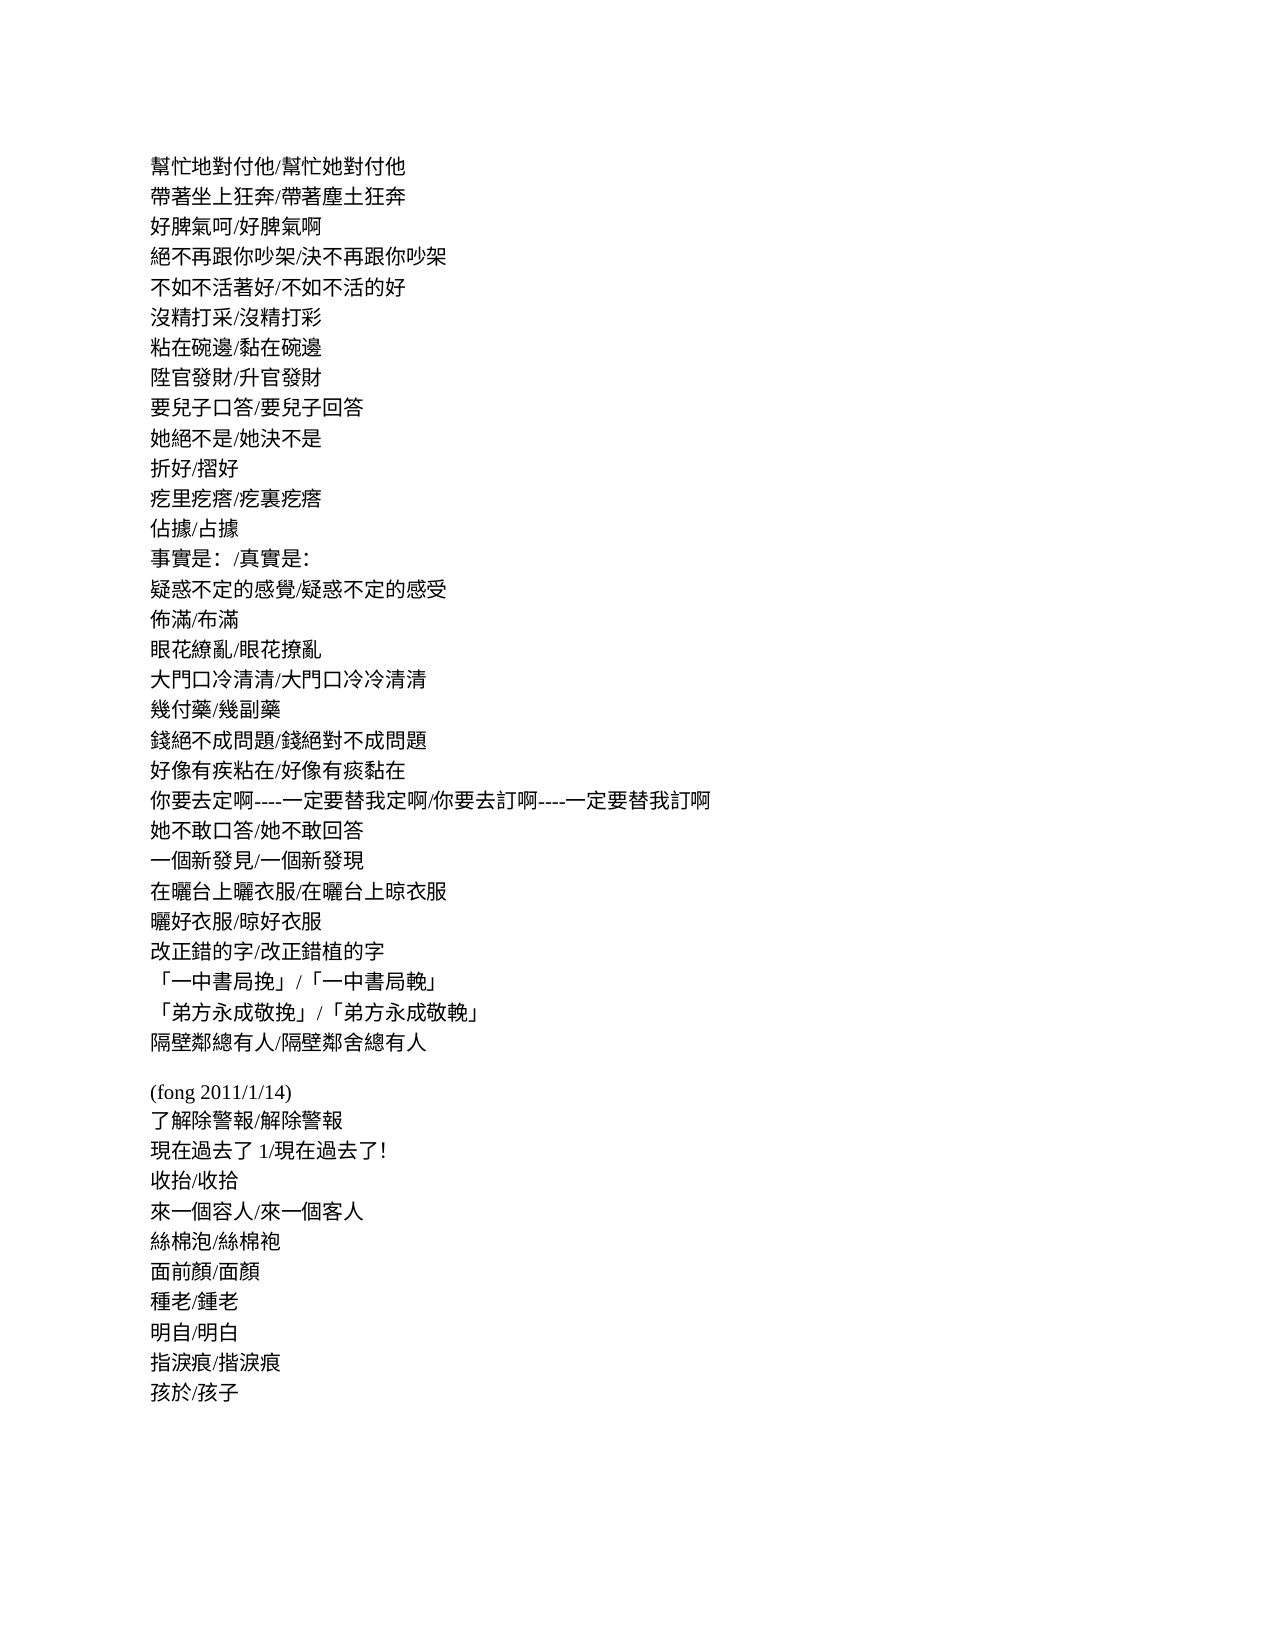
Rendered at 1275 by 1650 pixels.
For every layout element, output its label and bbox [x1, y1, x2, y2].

text [150, 150, 1125, 1406]
